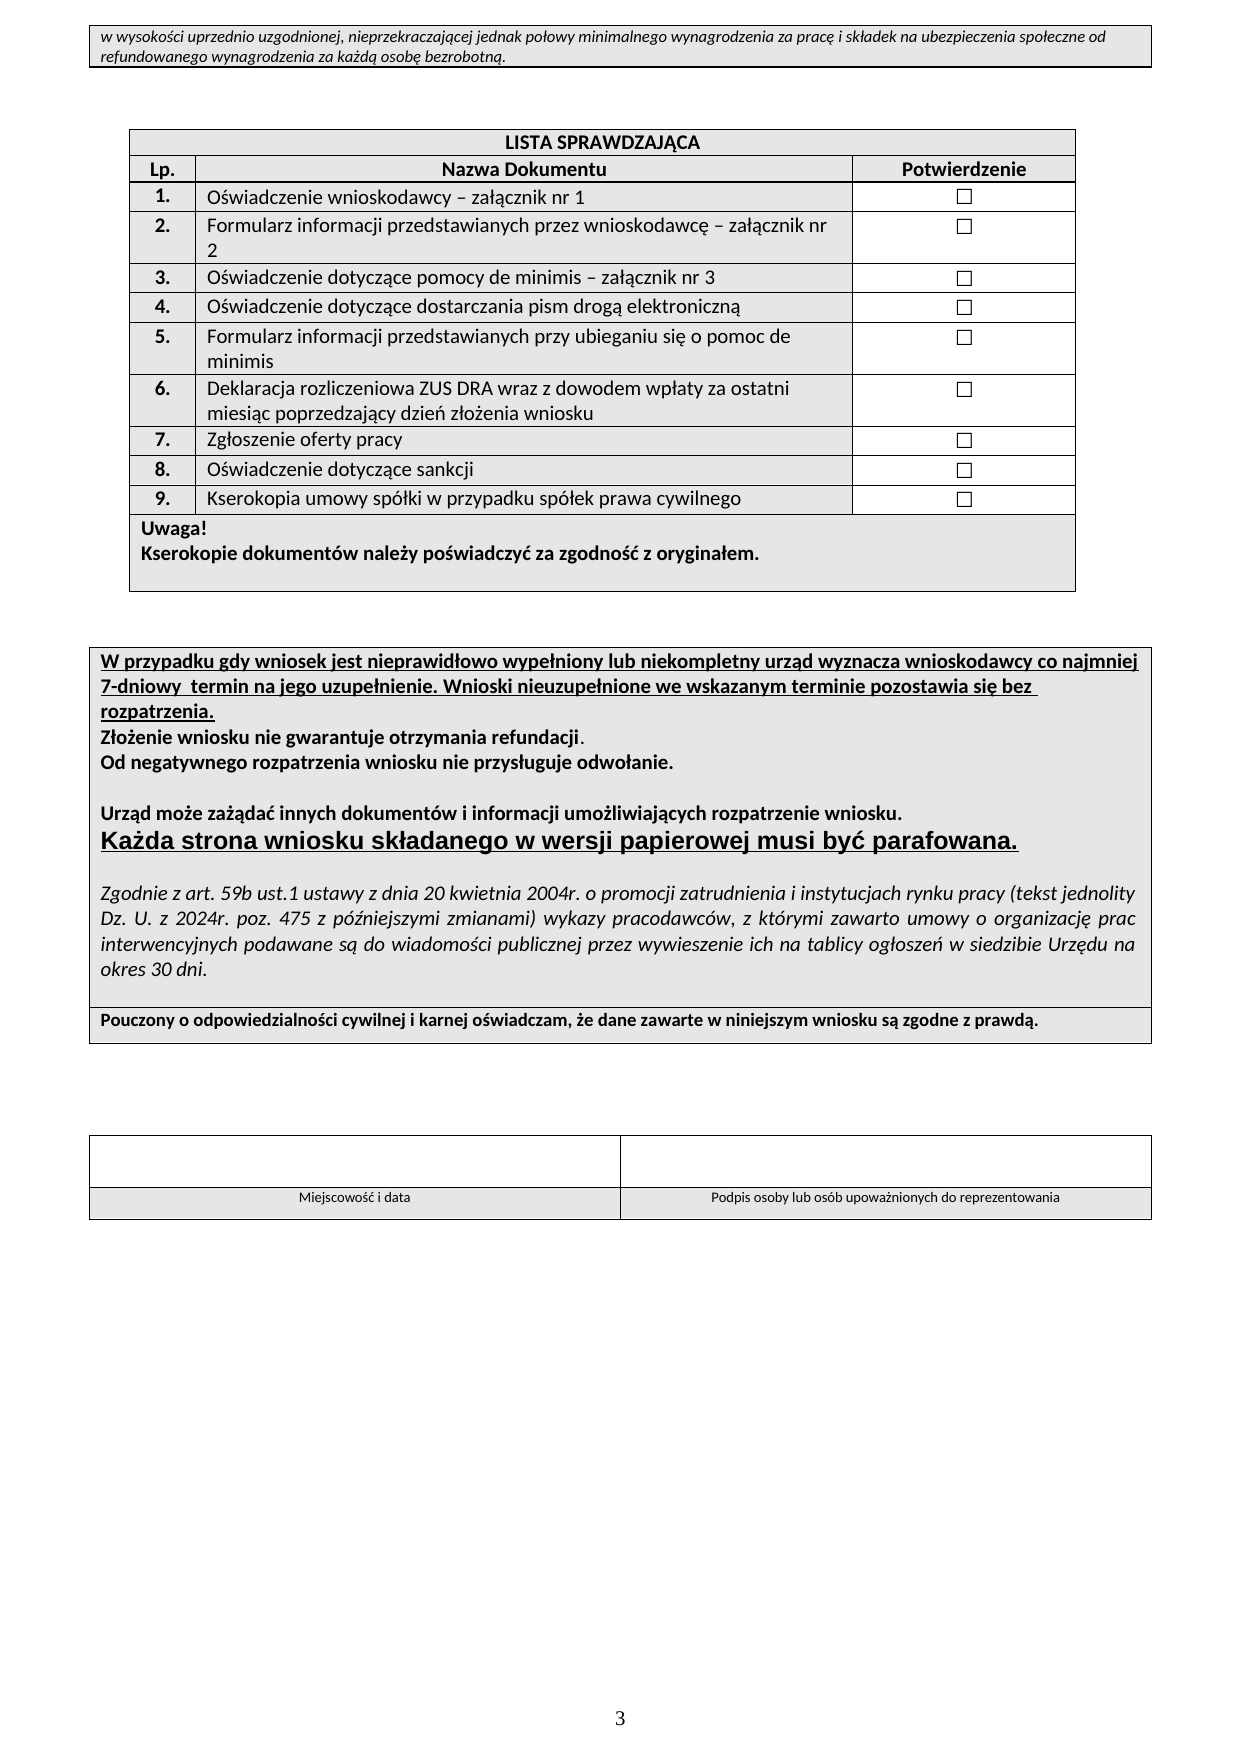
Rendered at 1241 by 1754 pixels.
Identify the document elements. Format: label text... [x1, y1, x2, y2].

table_cell Oświadczenie dotyczące pomocy de minimis – załącznik nr 3 [196, 264, 852, 292]
table_cell Formularz informacji przedstawianych przez wnioskodawcę – załącznik nr 2 [196, 212, 852, 263]
table_cell Deklaracja rozliczeniowa ZUS DRA wraz z dowodem wpłaty za ostatni miesiąc poprzedzający dzień złożenia wniosku [196, 375, 852, 426]
table_cell Zgłoszenie oferty pracy [196, 427, 852, 455]
table_cell 8. [130, 456, 195, 484]
table_cell 5. [130, 323, 195, 374]
table_cell Uwaga! Kserokopie dokumentów należy poświadczyć za zgodność z oryginałem. [130, 515, 1075, 591]
table_header [621, 1136, 1151, 1187]
table_cell Kserokopia umowy spółki w przypadku spółek prawa cywilnego [196, 486, 852, 514]
table_cell Podpis osoby lub osób upoważnionych do reprezentowania [621, 1188, 1151, 1218]
table_cell Nazwa Dokumentu [196, 156, 852, 181]
table_header W przypadku gdy wniosek jest nieprawidłowo wypełniony lub niekompletny urząd wyznacza wnioskodawcy co najmniej 7-dniowy termin na jego uzupełnienie. Wnioski nieuzupełnione we wskazanym terminie pozostawia się bez rozpatrzenia. Złożenie wniosku nie gwarantuje otrzymania refundacji. Od negatywnego rozpatrzenia wniosku nie przysługuje odwołanie. Urząd może zażądać innych dokumentów i informacji umożliwiających rozpatrzenie wniosku. Każda strona wniosku składanego w wersji papierowej musi być parafowana. Zgodnie z art. 59b ust.1 ustawy z dnia 20 kwietnia 2004r. o promocji zatrudnienia i instytucjach rynku pracy (tekst jednolity Dz. U. z 2024r. poz. 475 z późniejszymi zmianami) wykazy pracodawców, z którymi zawarto umowy o organizację prac interwencyjnych podawane są do wiadomości publicznej przez wywieszenie ich na tablicy ogłoszeń w siedzibie Urzędu na okres 30 dni. [90, 648, 1151, 1007]
table_cell 2. [130, 212, 195, 263]
table_cell Pouczony o odpowiedzialności cywilnej i karnej oświadczam, że dane zawarte w niniejszym wniosku są zgodne z prawdą. [90, 1008, 1151, 1042]
table_cell 1. [130, 183, 195, 211]
table_cell Lp. [130, 156, 195, 181]
table_cell 6. [130, 375, 195, 426]
table_cell Miejscowość i data [90, 1188, 620, 1218]
table_cell 3. [130, 264, 195, 292]
table_header [90, 1136, 620, 1187]
table_cell Formularz informacji przedstawianych przy ubieganiu się o pomoc de minimis [196, 323, 852, 374]
table_cell Oświadczenie wnioskodawcy – załącznik nr 1 [196, 183, 852, 211]
table_cell Potwierdzenie [853, 156, 1075, 181]
table_cell 9. [130, 486, 195, 514]
table_cell 7. [130, 427, 195, 455]
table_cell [90, 26, 1151, 66]
table_cell 4. [130, 293, 195, 322]
table_cell Oświadczenie dotyczące dostarczania pism drogą elektroniczną [196, 293, 852, 322]
table_cell Oświadczenie dotyczące sankcji [196, 456, 852, 484]
table_header LISTA SPRAWDZAJĄCA [130, 130, 1075, 155]
